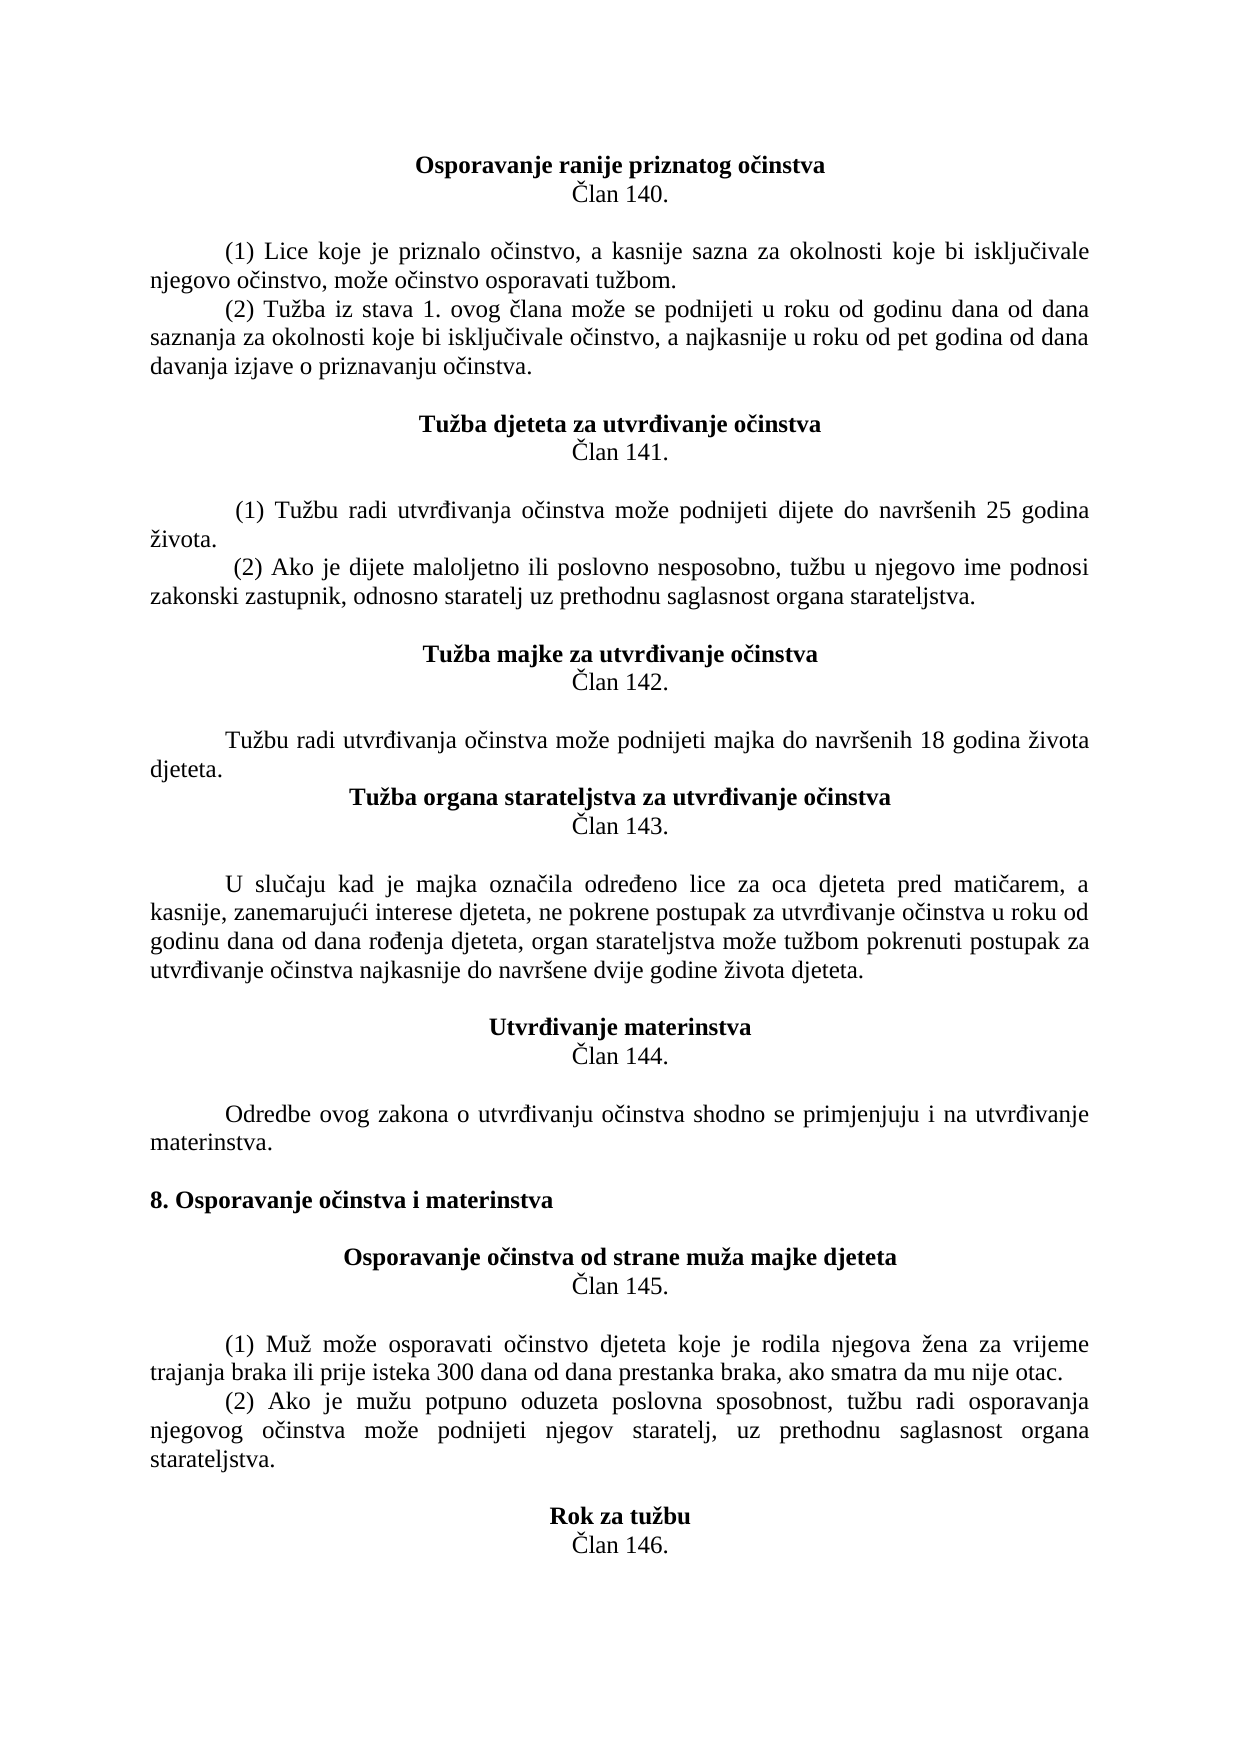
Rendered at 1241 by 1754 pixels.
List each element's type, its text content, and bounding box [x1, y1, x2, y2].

text Utvrđivanje materinstva [150, 1012, 1090, 1041]
text Član 142. [150, 667, 1090, 696]
text Tužba majke za utvrđivanje očinstva [150, 639, 1090, 667]
text Odredbe ovog zakona o utvrđivanju očinstva shodno se primjenjuju i na utvrđivanje materinstva. [150, 1099, 1090, 1156]
text Tužba djeteta za utvrđivanje očinstva [150, 409, 1090, 437]
text (1) Tužbu radi utvrđivanja očinstva može podnijeti dijete do navršenih 25 godina života. [150, 495, 1090, 552]
text (1) Muž može osporavati očinstvo djeteta koje je rodila njegova žena za vrijeme trajanja braka ili prije isteka 300 dana od dana prestanka braka, ako smatra da mu nije otac. [150, 1329, 1090, 1386]
text Član 144. [150, 1041, 1090, 1070]
text Osporavanje očinstva od strane muža majke djeteta [150, 1242, 1090, 1271]
text Član 145. [150, 1271, 1090, 1300]
text Član 141. [150, 437, 1090, 466]
text U slučaju kad je majka označila određeno lice za oca djeteta pred matičarem, a kasnije, zanemarujući interese djeteta, ne pokrene postupak za utvrđivanje očinstva u roku od godinu dana od dana rođenja djeteta, organ starateljstva može tužbom pokrenuti postupak za utvrđivanje očinstva najkasnije do navršene dvije godine života djeteta. [150, 869, 1090, 984]
text Član 140. [150, 179, 1090, 207]
text Tužbu radi utvrđivanja očinstva može podnijeti majka do navršenih 18 godina života djeteta. [150, 725, 1090, 782]
text (2) Ako je dijete maloljetno ili poslovno nesposobno, tužbu u njegovo ime podnosi zakonski zastupnik, odnosno staratelj uz prethodnu saglasnost organa starateljstva. [150, 552, 1090, 610]
text (1) Lice koje je priznalo očinstvo, a kasnije sazna za okolnosti koje bi isključivale njegovo očinstvo, može očinstvo osporavati tužbom. [150, 236, 1090, 294]
text (2) Ako je mužu potpuno oduzeta poslovna sposobnost, tužbu radi osporavanja njegovog očinstva može podnijeti njegov staratelj, uz prethodnu saglasnost organa starateljstva. [150, 1386, 1090, 1472]
text Član 146. [150, 1530, 1090, 1559]
text Osporavanje ranije priznatog očinstva [150, 150, 1090, 179]
text (2) Tužba iz stava 1. ovog člana može se podnijeti u roku od godinu dana od dana saznanja za okolnosti koje bi isključivale očinstvo, a najkasnije u roku od pet godina od dana davanja izjave o priznavanju očinstva. [150, 294, 1090, 380]
text Član 143. [150, 811, 1090, 840]
text Rok za tužbu [150, 1501, 1090, 1530]
text Tužba organa starateljstva za utvrđivanje očinstva [150, 782, 1090, 811]
text 8. Osporavanje očinstva i materinstva [150, 1185, 1090, 1214]
